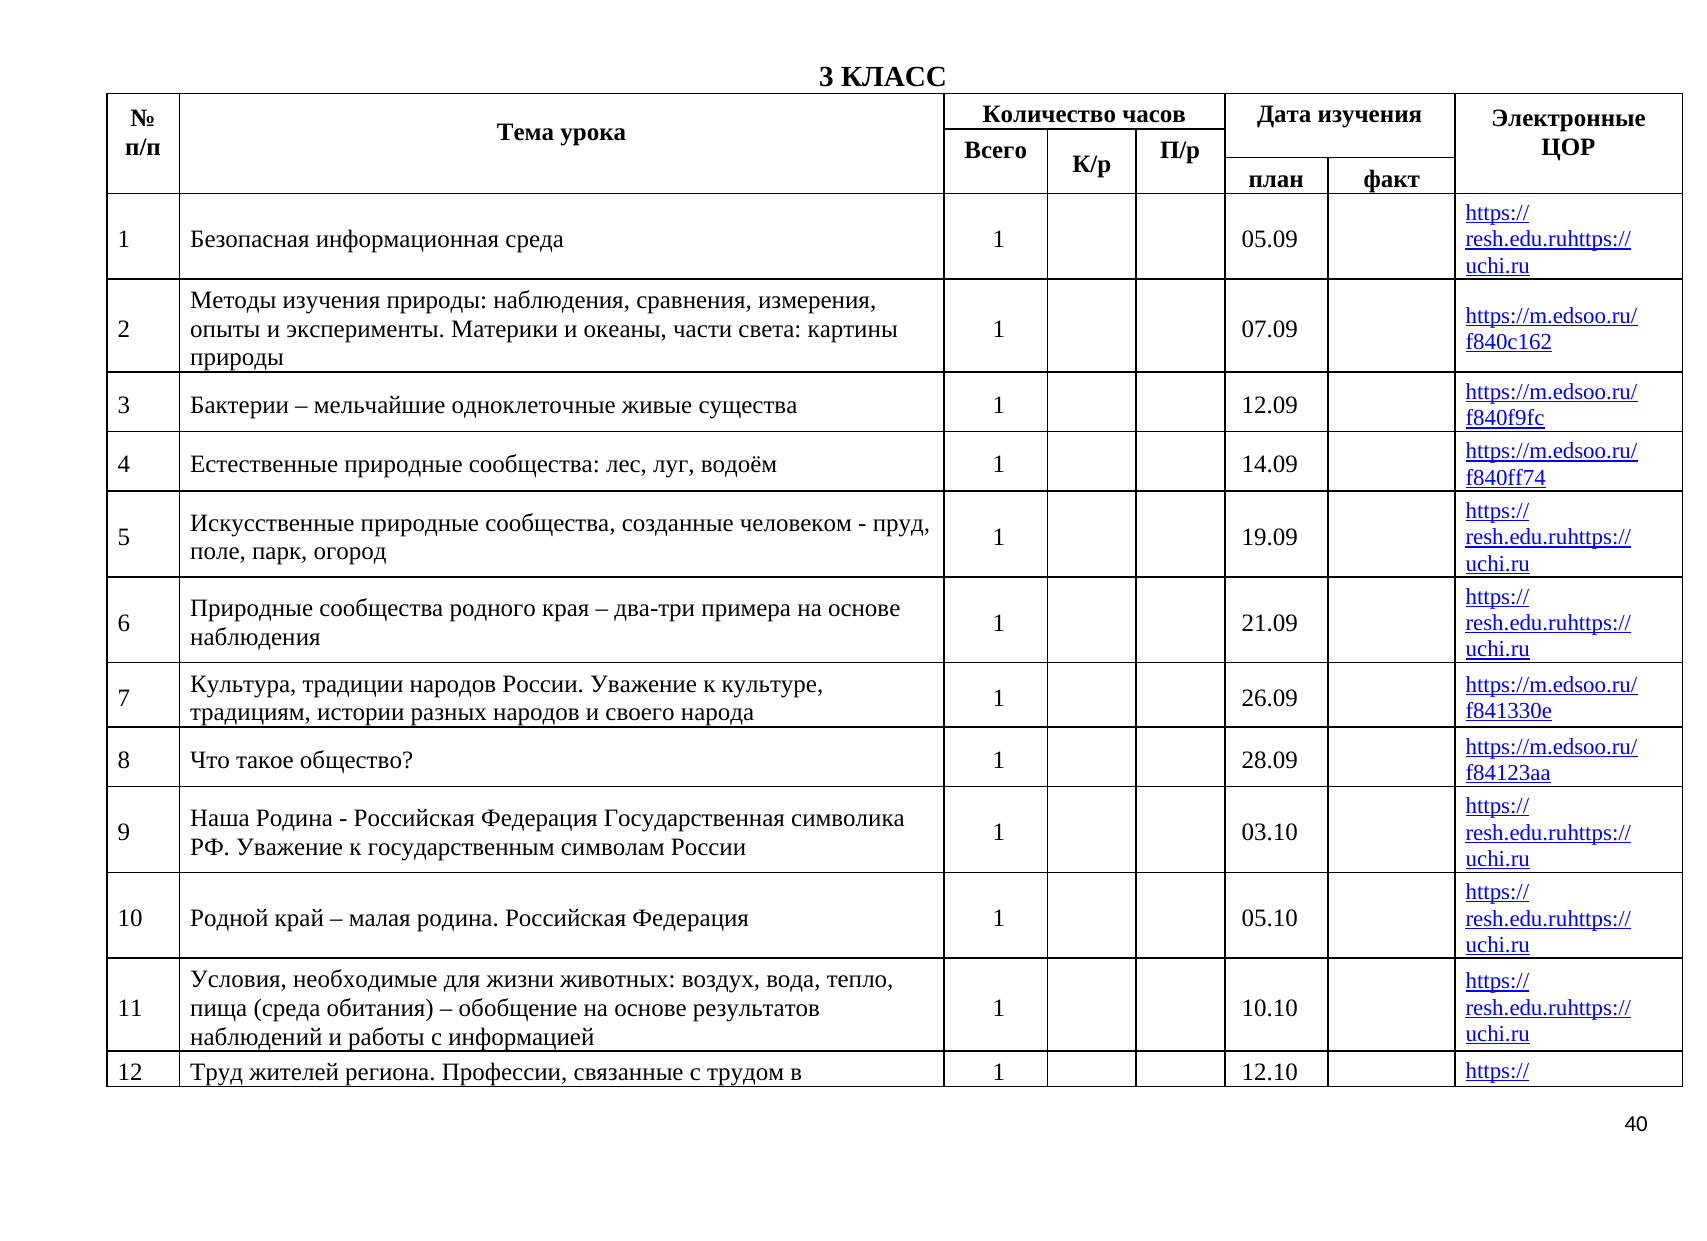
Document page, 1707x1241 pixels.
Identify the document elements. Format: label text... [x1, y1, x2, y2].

table_cell 1 [945, 1052, 1047, 1086]
table_cell [1137, 280, 1224, 371]
table_cell 12 [108, 1052, 179, 1086]
table_cell 1 [945, 728, 1047, 786]
table_cell [1137, 194, 1224, 278]
table_header Дата изучения [1226, 94, 1454, 157]
table_cell 12.10 [1226, 1052, 1327, 1086]
table_cell 28.09 [1226, 728, 1327, 786]
table_cell [1329, 663, 1454, 726]
table_cell Искусственные природные сообщества, созданные человеком - пруд, поле, парк, огород [180, 492, 943, 576]
table_cell [1137, 373, 1224, 431]
table_cell [1137, 663, 1224, 726]
table_cell 7 [108, 663, 179, 726]
table_cell Всего [945, 130, 1047, 192]
table_cell [1137, 873, 1224, 957]
table_cell [1048, 728, 1135, 786]
table_cell 03.10 [1226, 787, 1327, 871]
table_cell https://resh.edu.ruhttps://uchi.ru [1456, 194, 1682, 278]
table_cell [1048, 194, 1135, 278]
table_cell 4 [108, 432, 179, 490]
text 3 КЛАСС [118, 59, 1647, 93]
table_cell 3 [108, 373, 179, 431]
table_cell https://m.edsoo.ru/f841330e [1456, 663, 1682, 726]
table_cell П/р [1137, 130, 1224, 192]
table_cell [1137, 492, 1224, 576]
table_cell 12.09 [1226, 373, 1327, 431]
table_cell [1329, 373, 1454, 431]
table_cell 5 [108, 492, 179, 576]
table_cell 1 [945, 578, 1047, 662]
table_cell 10.10 [1226, 959, 1327, 1050]
table_cell [1137, 728, 1224, 786]
table_cell Безопасная информационная среда [180, 194, 943, 278]
table_cell [1048, 959, 1135, 1050]
table_cell 1 [945, 663, 1047, 726]
table_cell [1048, 492, 1135, 576]
table_cell [1329, 280, 1454, 371]
table_header Тема урока [180, 94, 943, 192]
table_cell 07.09 [1226, 280, 1327, 371]
table_cell 1 [945, 873, 1047, 957]
table_cell 1 [945, 959, 1047, 1050]
table_cell 10 [108, 873, 179, 957]
table_cell факт [1329, 158, 1454, 192]
table_cell 9 [108, 787, 179, 871]
table_cell [1048, 787, 1135, 871]
table_cell 05.10 [1226, 873, 1327, 957]
table_cell https://m.edsoo.ru/f840c162 [1456, 280, 1682, 371]
table_cell [1048, 578, 1135, 662]
table_cell 1 [945, 280, 1047, 371]
table_cell 6 [108, 578, 179, 662]
table_cell Естественные природные сообщества: лес, луг, водоём [180, 432, 943, 490]
table_cell [1137, 432, 1224, 490]
table_cell 1 [108, 194, 179, 278]
table_cell 19.09 [1226, 492, 1327, 576]
table_cell [1048, 280, 1135, 371]
table_cell Что такое общество? [180, 728, 943, 786]
table_cell [1048, 432, 1135, 490]
table_cell https://m.edsoo.ru/f84123aa [1456, 728, 1682, 786]
table_cell [1329, 432, 1454, 490]
table_cell [1137, 1052, 1224, 1086]
table_cell [1137, 787, 1224, 871]
table_cell Родной край – малая родина. Российская Федерация [180, 873, 943, 957]
table_cell https://resh.edu.ruhttps://uchi.ru [1456, 959, 1682, 1050]
table_header Электронные ЦОР [1456, 94, 1682, 192]
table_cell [1456, 1052, 1682, 1086]
table_cell [1329, 194, 1454, 278]
table_cell Культура, традиции народов России. Уважение к культуре, традициям, истории разных народов и своего народа [180, 663, 943, 726]
table_cell Методы изучения природы: наблюдения, сравнения, измерения, опыты и эксперименты. Материки и океаны, части света: картины природы [180, 280, 943, 371]
table_cell https://resh.edu.ruhttps://uchi.ru [1456, 873, 1682, 957]
table_cell Наша Родина - Российская Федерация Государственная символика РФ. Уважение к государственным символам России [180, 787, 943, 871]
table_cell [1329, 1052, 1454, 1086]
table_cell https://resh.edu.ruhttps://uchi.ru [1456, 787, 1682, 871]
table_cell 1 [945, 373, 1047, 431]
table_cell [1048, 663, 1135, 726]
table_cell 8 [108, 728, 179, 786]
table_header № п/п [108, 94, 179, 192]
table_cell https://m.edsoo.ru/f840ff74 [1456, 432, 1682, 490]
table_cell https://m.edsoo.ru/f840f9fc [1456, 373, 1682, 431]
table_cell [1329, 728, 1454, 786]
table_cell 14.09 [1226, 432, 1327, 490]
table_cell 1 [945, 194, 1047, 278]
table_cell 1 [945, 787, 1047, 871]
table_cell 1 [945, 432, 1047, 490]
table_cell https://resh.edu.ruhttps://uchi.ru [1456, 578, 1682, 662]
table_cell 2 [108, 280, 179, 371]
table_cell [1048, 873, 1135, 957]
table_cell [1048, 373, 1135, 431]
table_cell 1 [945, 492, 1047, 576]
table_cell план [1226, 158, 1327, 192]
table_cell Бактерии – мельчайшие одноклеточные живые существа [180, 373, 943, 431]
table_cell 26.09 [1226, 663, 1327, 726]
table_cell Природные сообщества родного края – два-три примера на основе наблюдения [180, 578, 943, 662]
table_cell https://resh.edu.ruhttps://uchi.ru [1456, 492, 1682, 576]
table_cell [1137, 959, 1224, 1050]
table_cell [1329, 873, 1454, 957]
table_cell [1329, 578, 1454, 662]
table_cell Условия, необходимые для жизни животных: воздух, вода, тепло, пища (среда обитания) – обобщение на основе результатов наблюдений и работы с информацией [180, 959, 943, 1050]
table_header Количество часов [945, 94, 1224, 128]
table_cell [1329, 959, 1454, 1050]
table_cell [1329, 787, 1454, 871]
table_cell 11 [108, 959, 179, 1050]
table_cell [1048, 1052, 1135, 1086]
table_cell 05.09 [1226, 194, 1327, 278]
table_cell [1329, 492, 1454, 576]
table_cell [180, 1052, 943, 1086]
table_cell [1137, 578, 1224, 662]
table_cell К/р [1048, 130, 1135, 192]
table_cell 21.09 [1226, 578, 1327, 662]
